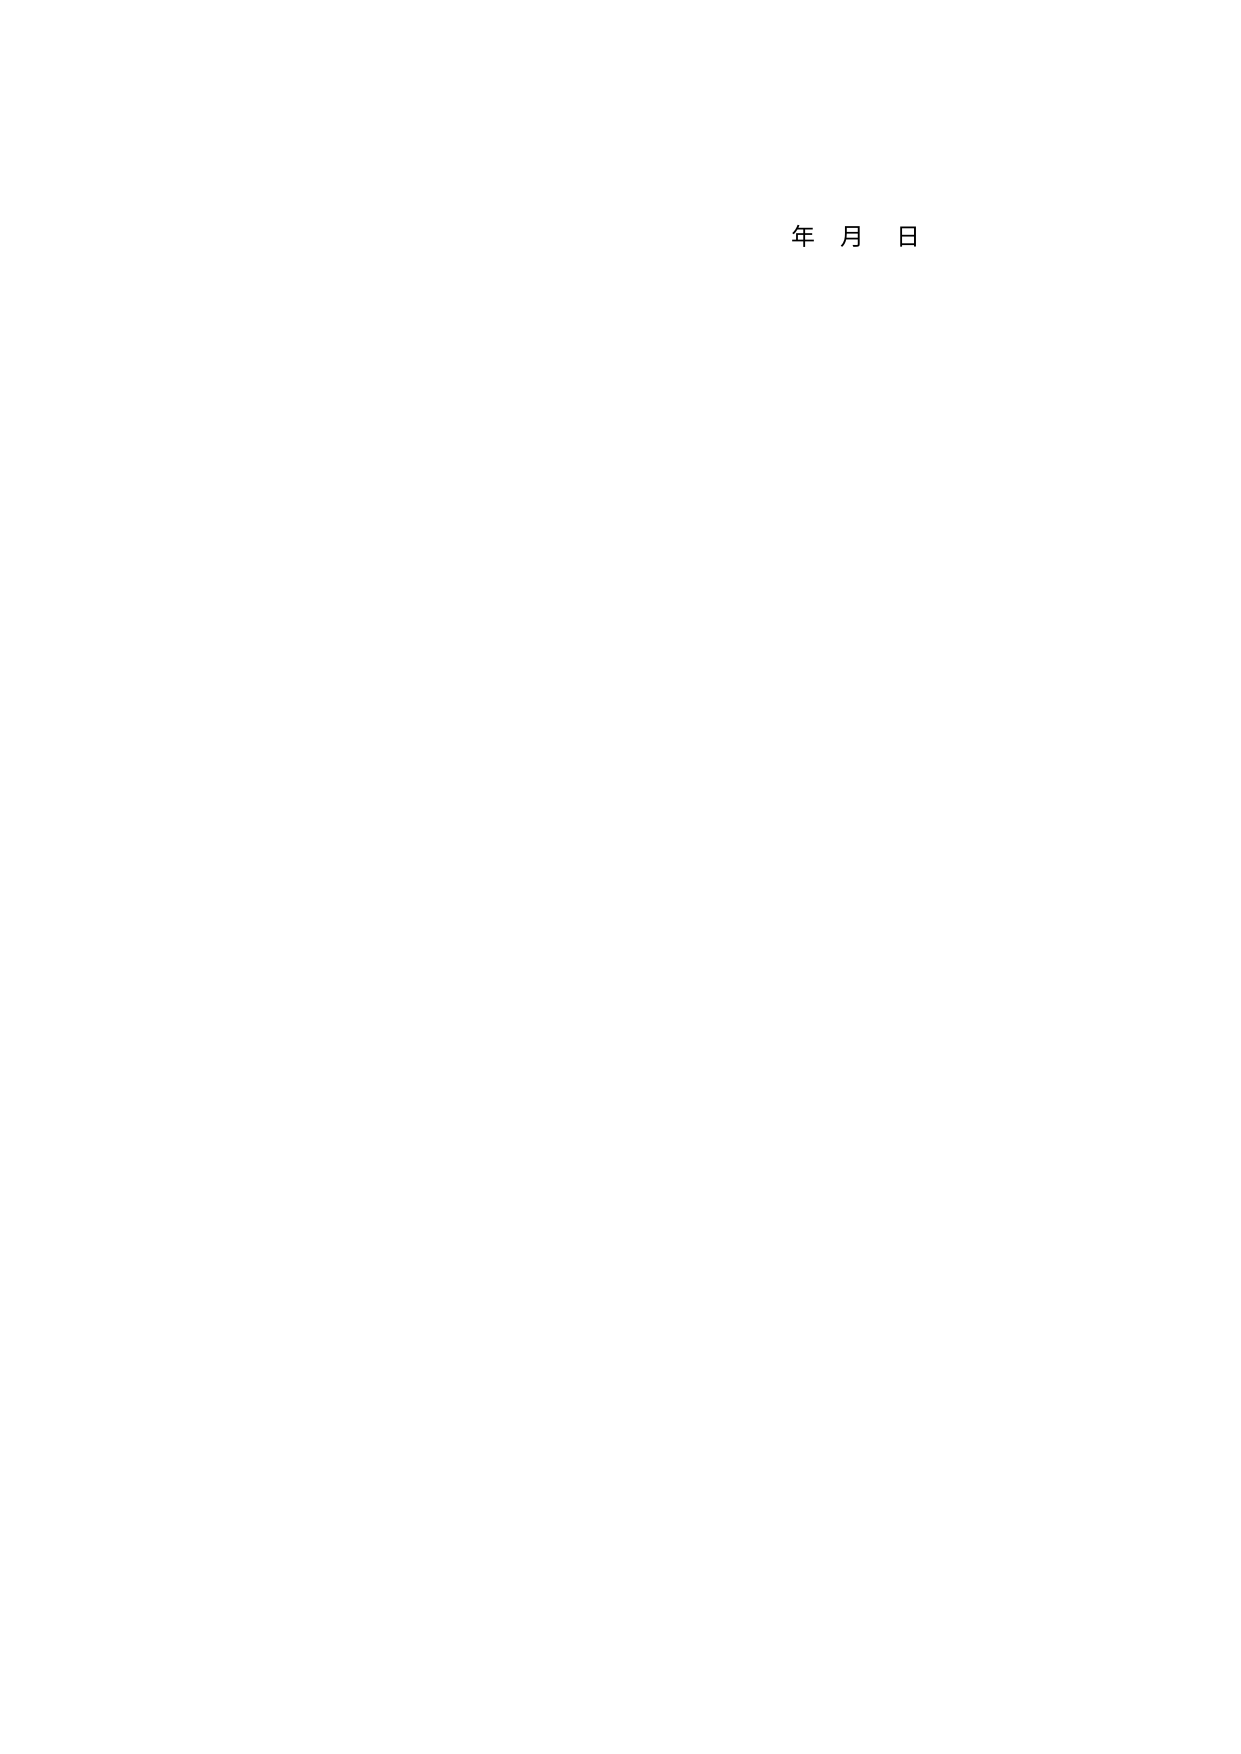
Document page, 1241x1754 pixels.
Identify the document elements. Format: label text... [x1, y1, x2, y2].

text 年 月 日 [187, 202, 1053, 267]
